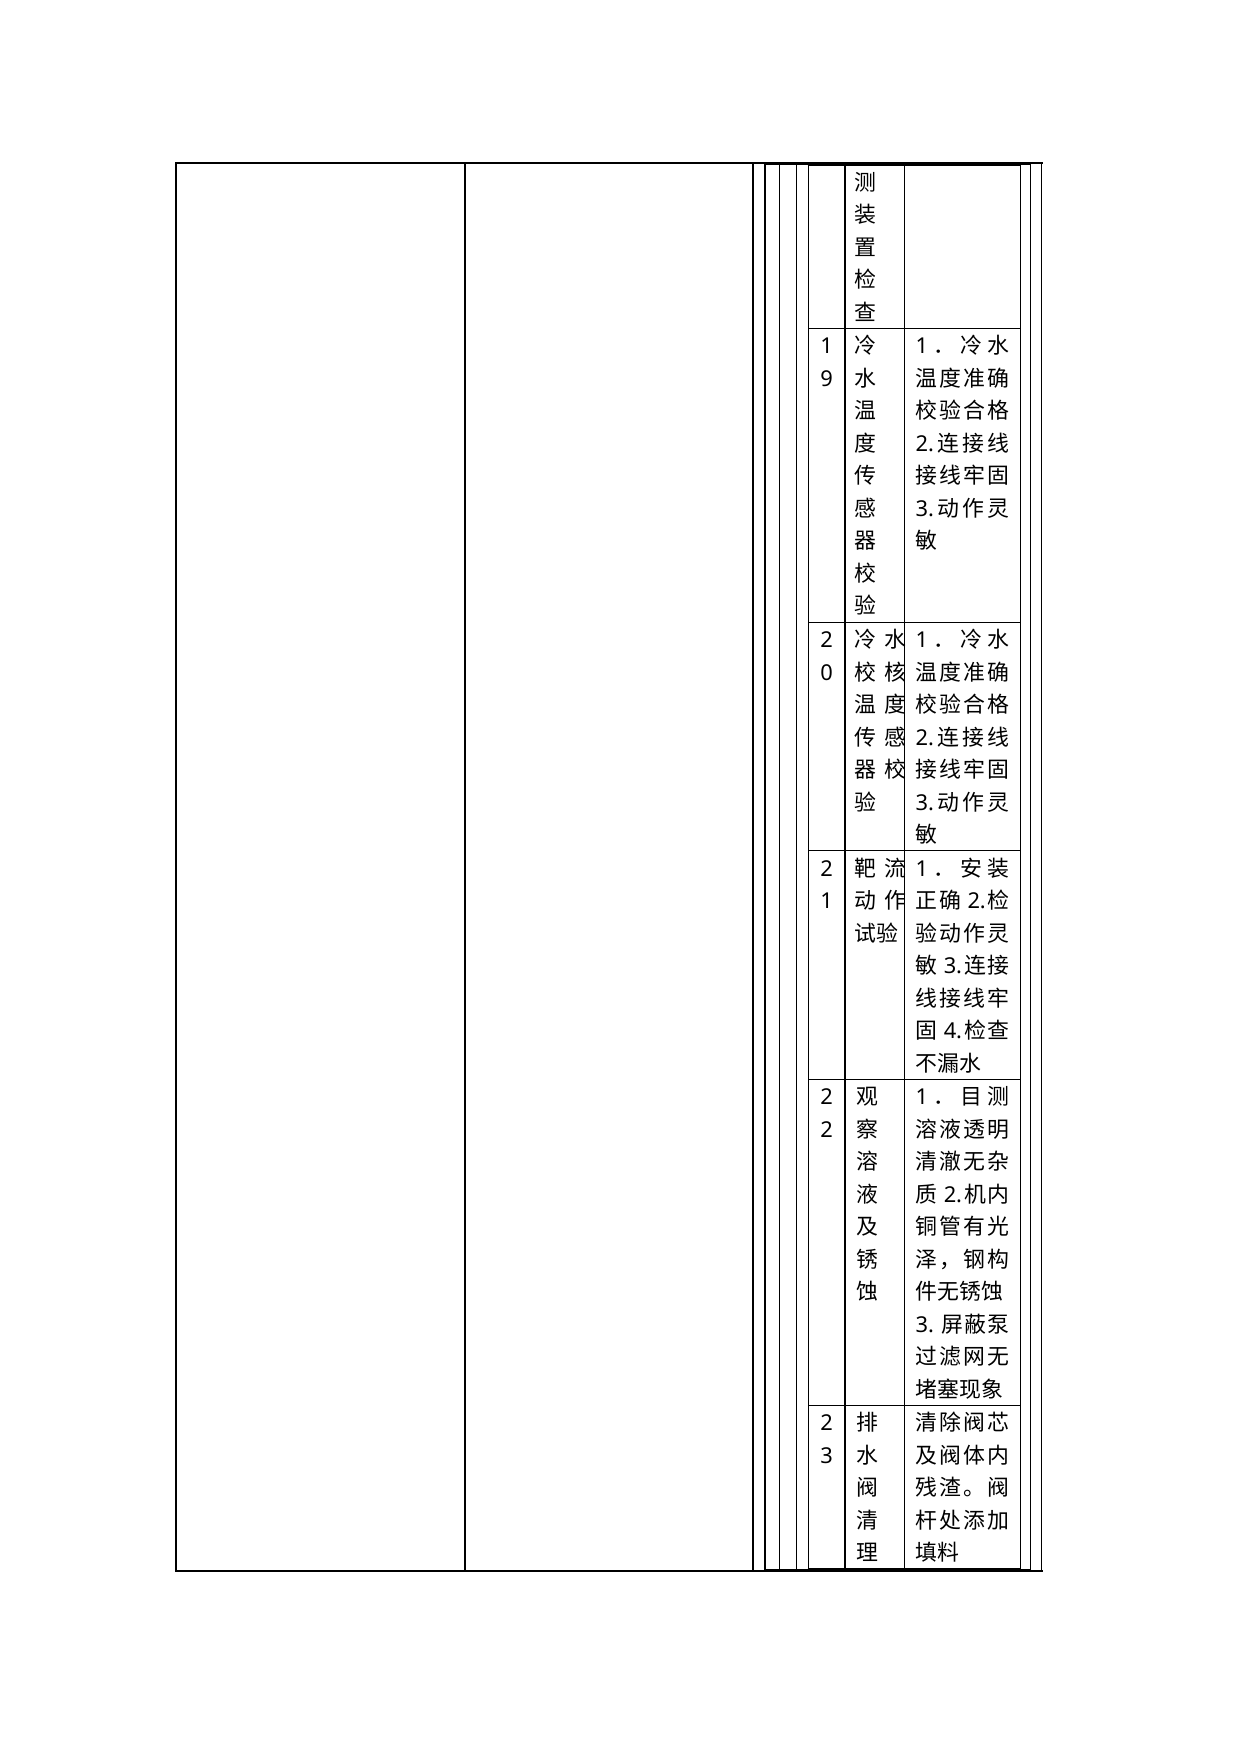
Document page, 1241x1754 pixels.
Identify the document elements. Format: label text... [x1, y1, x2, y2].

table_cell [905, 1080, 1020, 1405]
table_cell [809, 166, 844, 328]
table_cell [905, 1406, 1020, 1568]
table_cell [846, 1080, 904, 1405]
table_cell [846, 623, 904, 850]
table_cell [766, 165, 779, 1569]
table_cell [466, 164, 752, 1570]
table_cell [905, 166, 1020, 328]
table_cell [846, 166, 904, 328]
table_cell [809, 623, 844, 850]
table_cell [846, 329, 904, 622]
table_cell [809, 851, 844, 1079]
table_cell [905, 623, 1020, 850]
table_cell [846, 1406, 904, 1568]
table_cell [905, 851, 1020, 1079]
table_cell [809, 1080, 844, 1405]
table_cell [809, 1406, 844, 1568]
table_cell 1 [177, 164, 464, 1570]
table_cell [1021, 165, 1030, 1569]
table_cell [905, 329, 1020, 622]
table_cell [754, 164, 764, 1570]
table_cell [846, 851, 904, 1079]
table_cell [809, 329, 844, 622]
table_cell [1031, 164, 1041, 1570]
table_cell [780, 165, 796, 1569]
table_cell [797, 165, 808, 1569]
